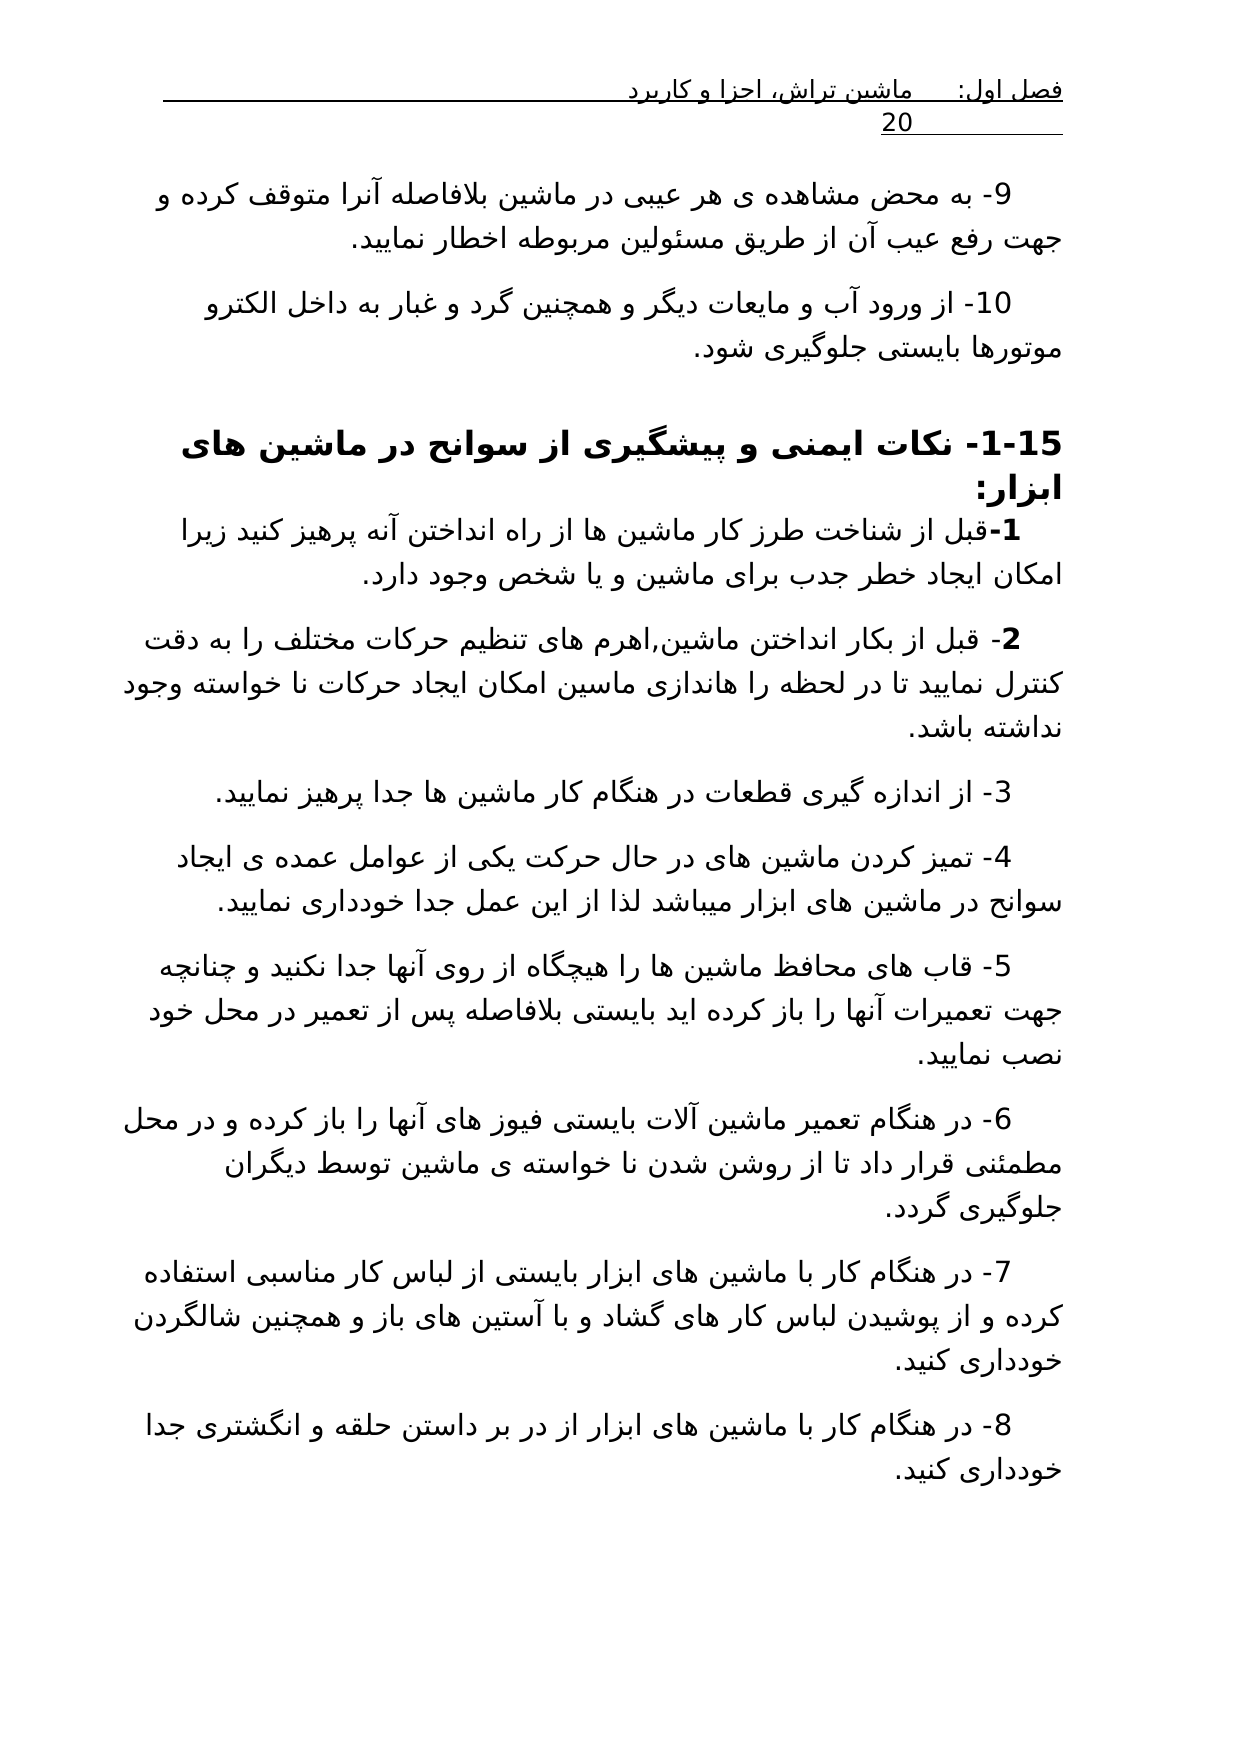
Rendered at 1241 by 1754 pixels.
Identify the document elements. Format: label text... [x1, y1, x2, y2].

text 10- از ورود آب و مایعات دیگر و همچنین گرد و غبار به داخل الکترو موتورها بایستی جلوگیری شود. [118, 286, 1063, 364]
text 7- در هنگام کار با ماشین های ابزار بایستی از لباس کار مناسبی استفاده کرده و از پوشیدن لباس کار های گشاد و با آستین های باز و همچنین شالگردن خودداری کنید. [118, 1255, 1063, 1377]
text 1-قبل از شناخت طرز کار ماشین ها از راه انداختن آنه پرهیز کنید زیرا امکان ایجاد خطر جدب برای ماشین و یا شخص وجود دارد. [118, 513, 1063, 591]
text 9- به محض مشاهده ی هر عیبی در ماشین بلافاصله آنرا متوقف کرده و جهت رفع عیب آن از طریق مسئولین مربوطه اخطار نمایید. [118, 177, 1063, 255]
text 3- از اندازه گیری قطعات در هنگام کار ماشین ها جدا پرهیز نمایید. [118, 775, 1063, 809]
text 6- در هنگام تعمیر ماشین آلات بایستی فیوز های آنها را باز کرده و در محل مطمئنی قرار داد تا از روشن شدن نا خواسته ی ماشین توسط دیگران جلوگیری گردد. [118, 1102, 1063, 1224]
text 8- در هنگام کار با ماشین های ابزار از در بر داستن حلقه و انگشتری جدا خودداری کنید. [118, 1408, 1063, 1486]
text 2- قبل از بکار انداختن ماشین,اهرم های تنظیم حرکات مختلف را به دقت کنترل نمایید تا در لحظه را هاندازی ماسین امکان ایجاد حرکات نا خواسته وجود نداشته باشد. [118, 622, 1063, 744]
text 5- قاب های محافظ ماشین ها را هیچگاه از روی آنها جدا نکنید و چنانچه جهت تعمیرات آنها را باز کرده اید بایستی بلافاصله پس از تعمیر در محل خود نصب نمایید. [118, 949, 1063, 1071]
text 4- تمیز کردن ماشین های در حال حرکت یکی از عوامل عمده ی ایجاد سوانح در ماشین های ابزار میباشد لذا از این عمل جدا خودداری نمایید. [118, 840, 1063, 918]
subtitle 1-15- نکات ایمنی و پیشگیری از سوانح در ماشین های ابزار: [118, 424, 1063, 508]
